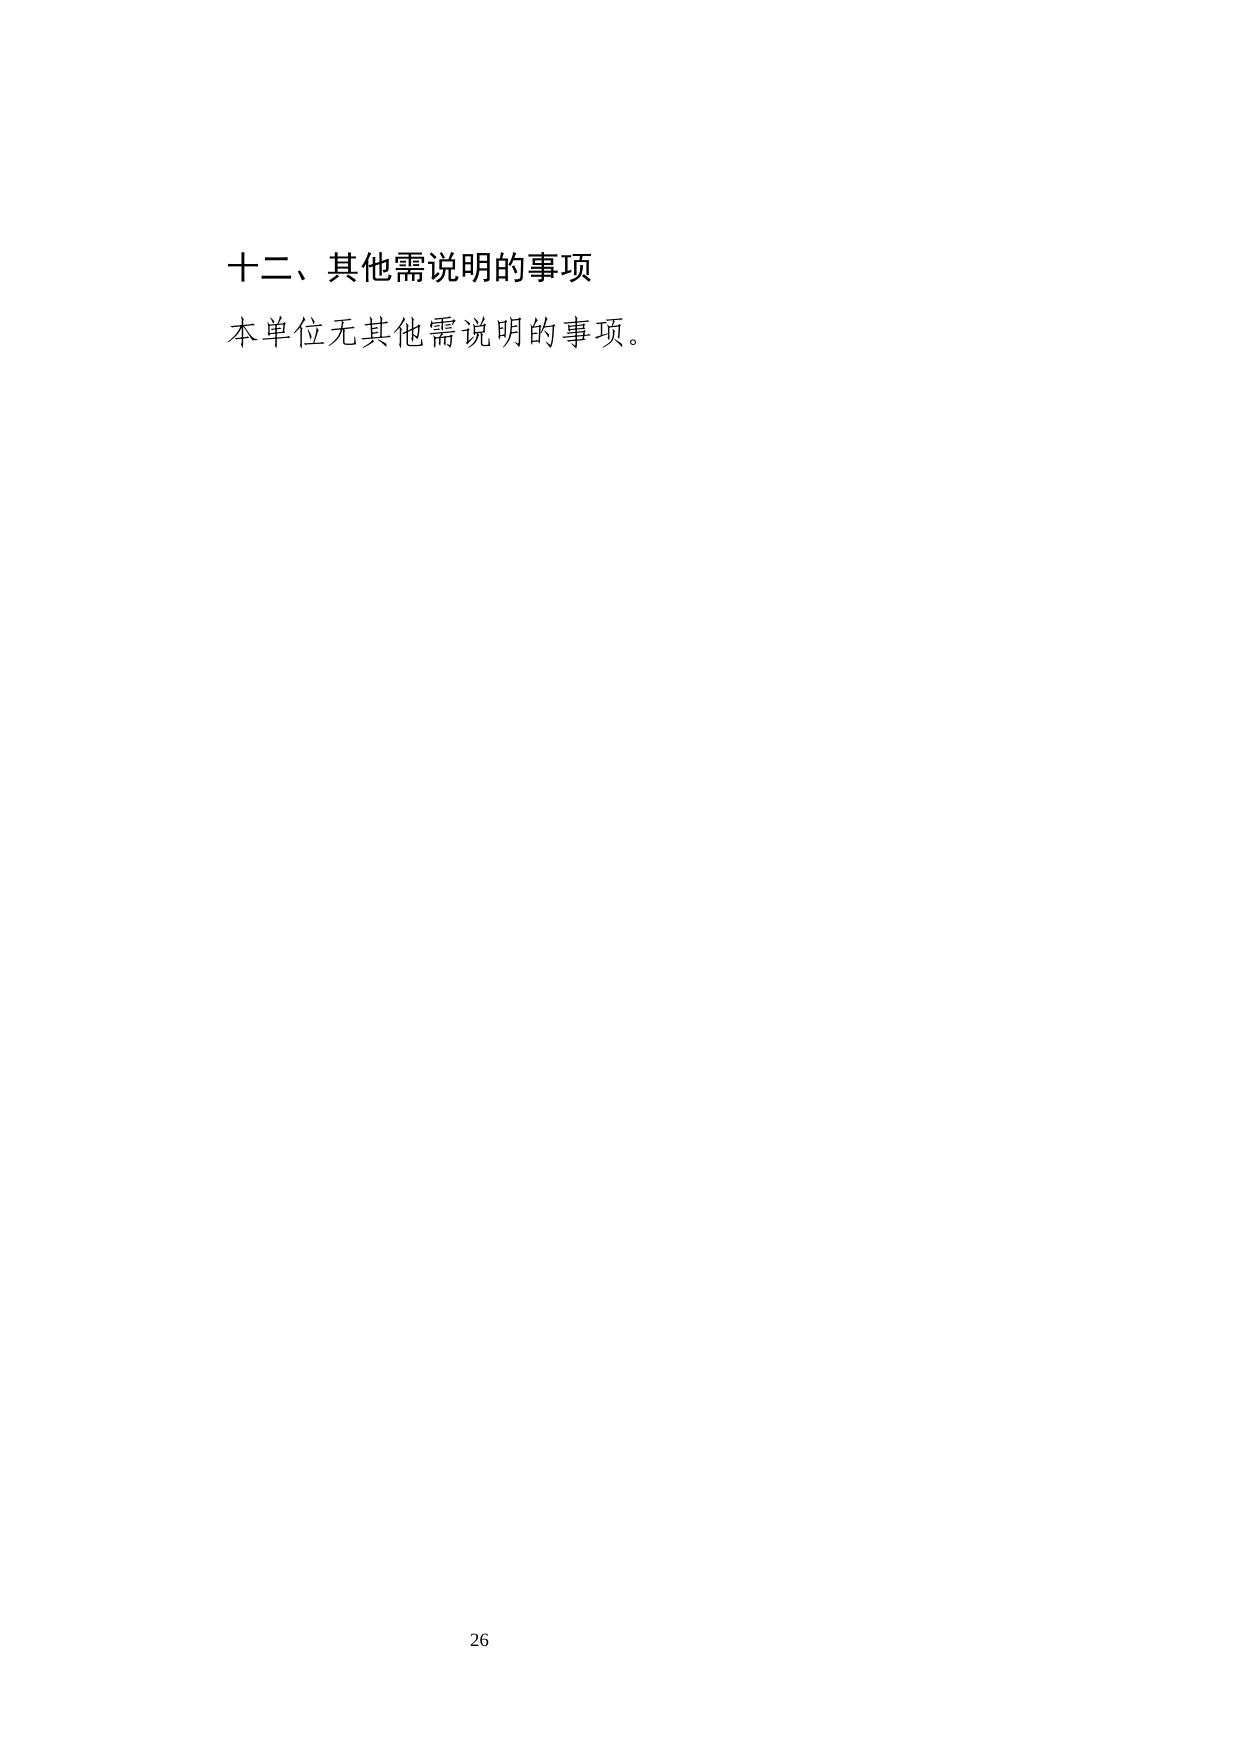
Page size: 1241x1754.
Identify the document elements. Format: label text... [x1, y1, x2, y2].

text 本单位无其他需说明的事项。 [159, 298, 1081, 363]
text 十二、其他需说明的事项 [159, 233, 1081, 298]
